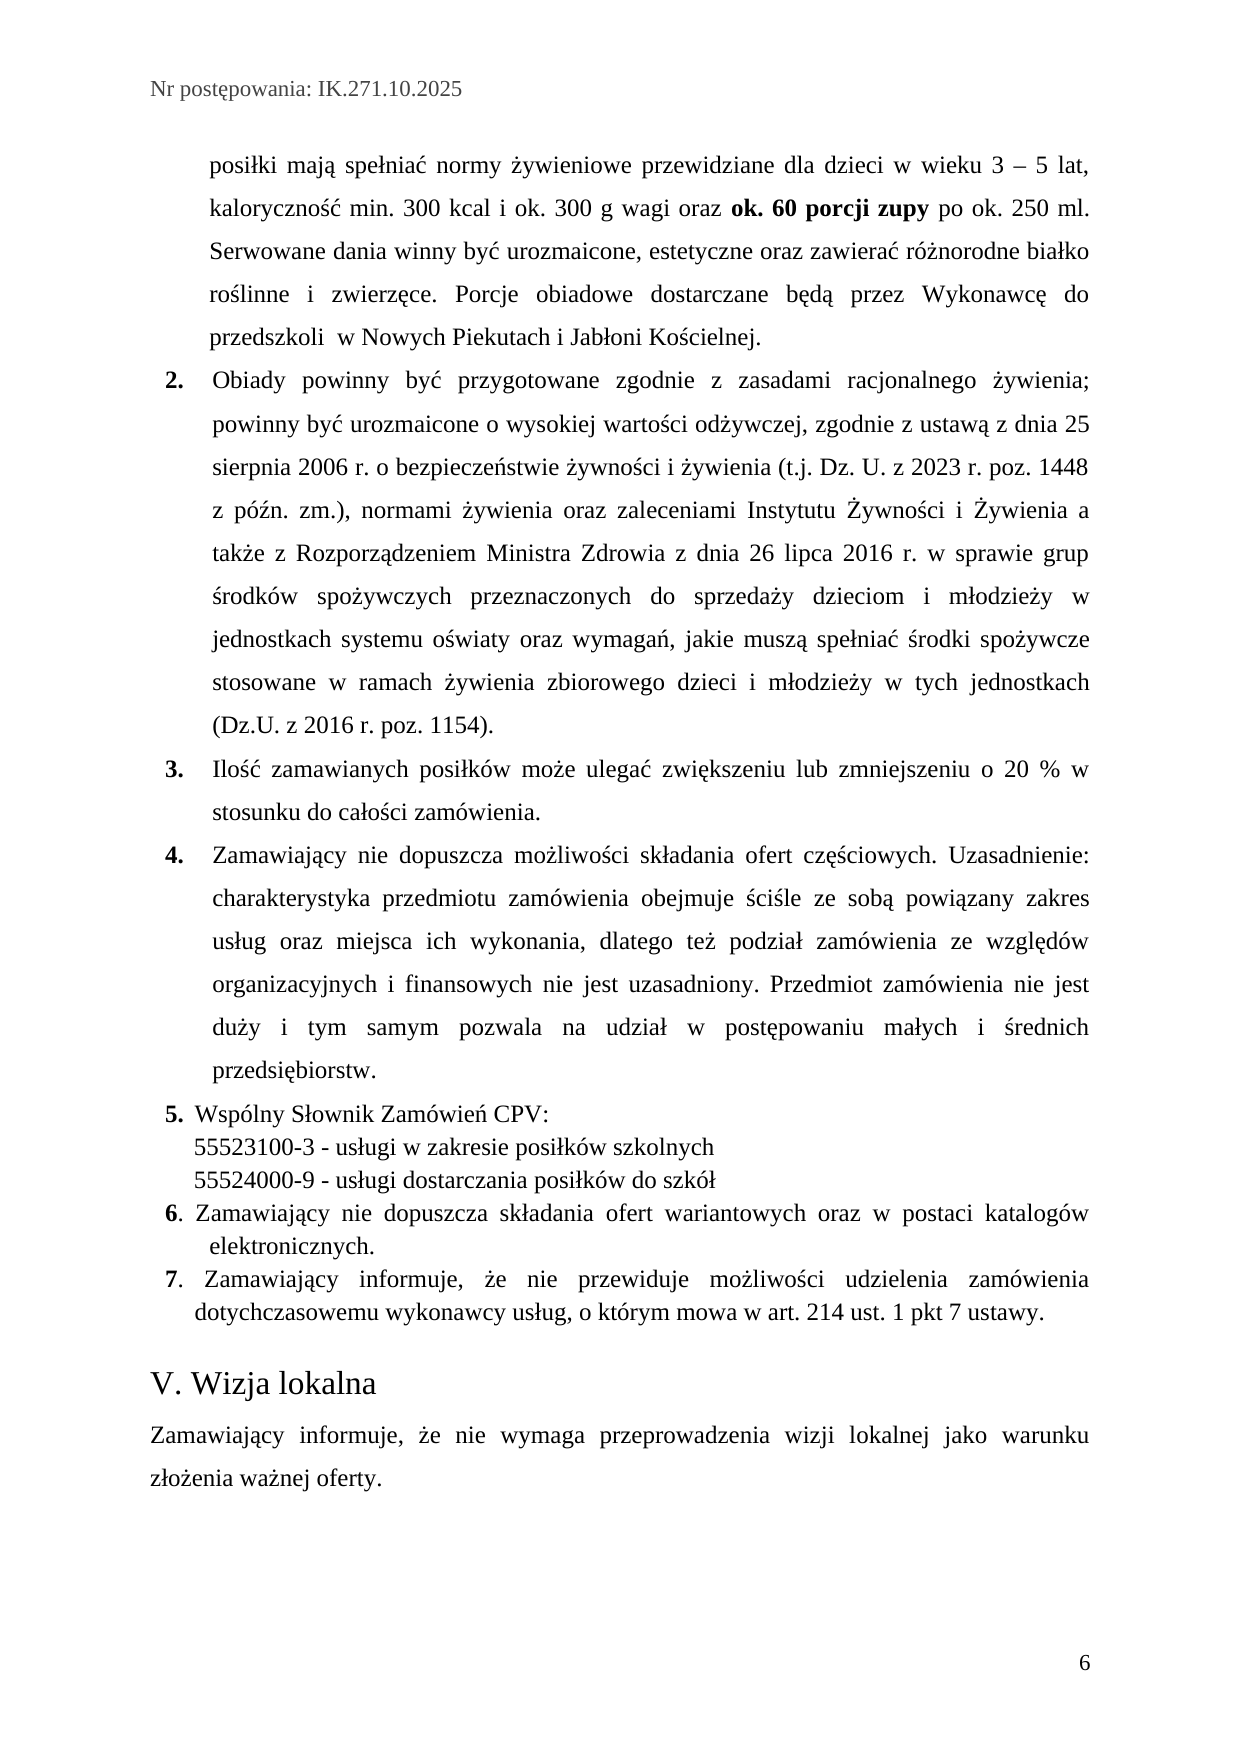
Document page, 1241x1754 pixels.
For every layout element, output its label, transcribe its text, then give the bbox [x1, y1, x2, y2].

text V. Wizja lokalna [150, 1363, 1090, 1401]
list Wspólny Słownik Zamówień CPV: [150, 1099, 1090, 1127]
text 55524000-9 - usługi dostarczania posiłków do szkół [150, 1165, 1090, 1193]
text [209, 150, 1090, 351]
list Ilość zamawianych posiłków może ulegać zwiększeniu lub zmniejszeniu o 20 % w stosunku do całości zamówienia. [165, 754, 1090, 826]
text 7. Zamawiający informuje, że nie przewiduje możliwości udzielenia zamówienia dotychczasowemu wykonawcy usług, o którym mowa w art. 214 ust. 1 pkt 7 ustawy. [165, 1264, 1090, 1326]
text 6. Zamawiający nie dopuszcza składania ofert wariantowych oraz w postaci katalogów elektronicznych. [165, 1198, 1090, 1259]
text Zamawiający informuje, że nie wymaga przeprowadzenia wizji lokalnej jako warunku złożenia ważnej oferty. [150, 1420, 1090, 1492]
text 55523100-3 - usługi w zakresie posiłków szkolnych [150, 1132, 1090, 1161]
list Zamawiający nie dopuszcza możliwości składania ofert częściowych. Uzasadnienie: charakterystyka przedmiotu zamówienia obejmuje ściśle ze sobą powiązany zakres usług oraz miejsca ich wykonania, dlatego też podział zamówienia ze względów organizacyjnych i finansowych nie jest uzasadniony. Przedmiot zamówienia nie jest duży i tym samym pozwala na udział w postępowaniu małych i średnich przedsiębiorstw. [165, 840, 1090, 1084]
list Obiady powinny być przygotowane zgodnie z zasadami racjonalnego żywienia; powinny być urozmaicone o wysokiej wartości odżywczej, zgodnie z ustawą z dnia 25 sierpnia 2006 r. o bezpieczeństwie żywności i żywienia (t.j. Dz. U. z 2023 r. poz. 1448 z późn. zm.), normami żywienia oraz zaleceniami Instytutu Żywności i Żywienia a także z Rozporządzeniem Ministra Zdrowia z dnia 26 lipca 2016 r. w sprawie grup środków spożywczych przeznaczonych do sprzedaży dzieciom i młodzieży w jednostkach systemu oświaty oraz wymagań, jakie muszą spełniać środki spożywcze stosowane w ramach żywienia zbiorowego dzieci i młodzieży w tych jednostkach (Dz.U. z 2016 r. poz. 1154). [165, 366, 1090, 739]
